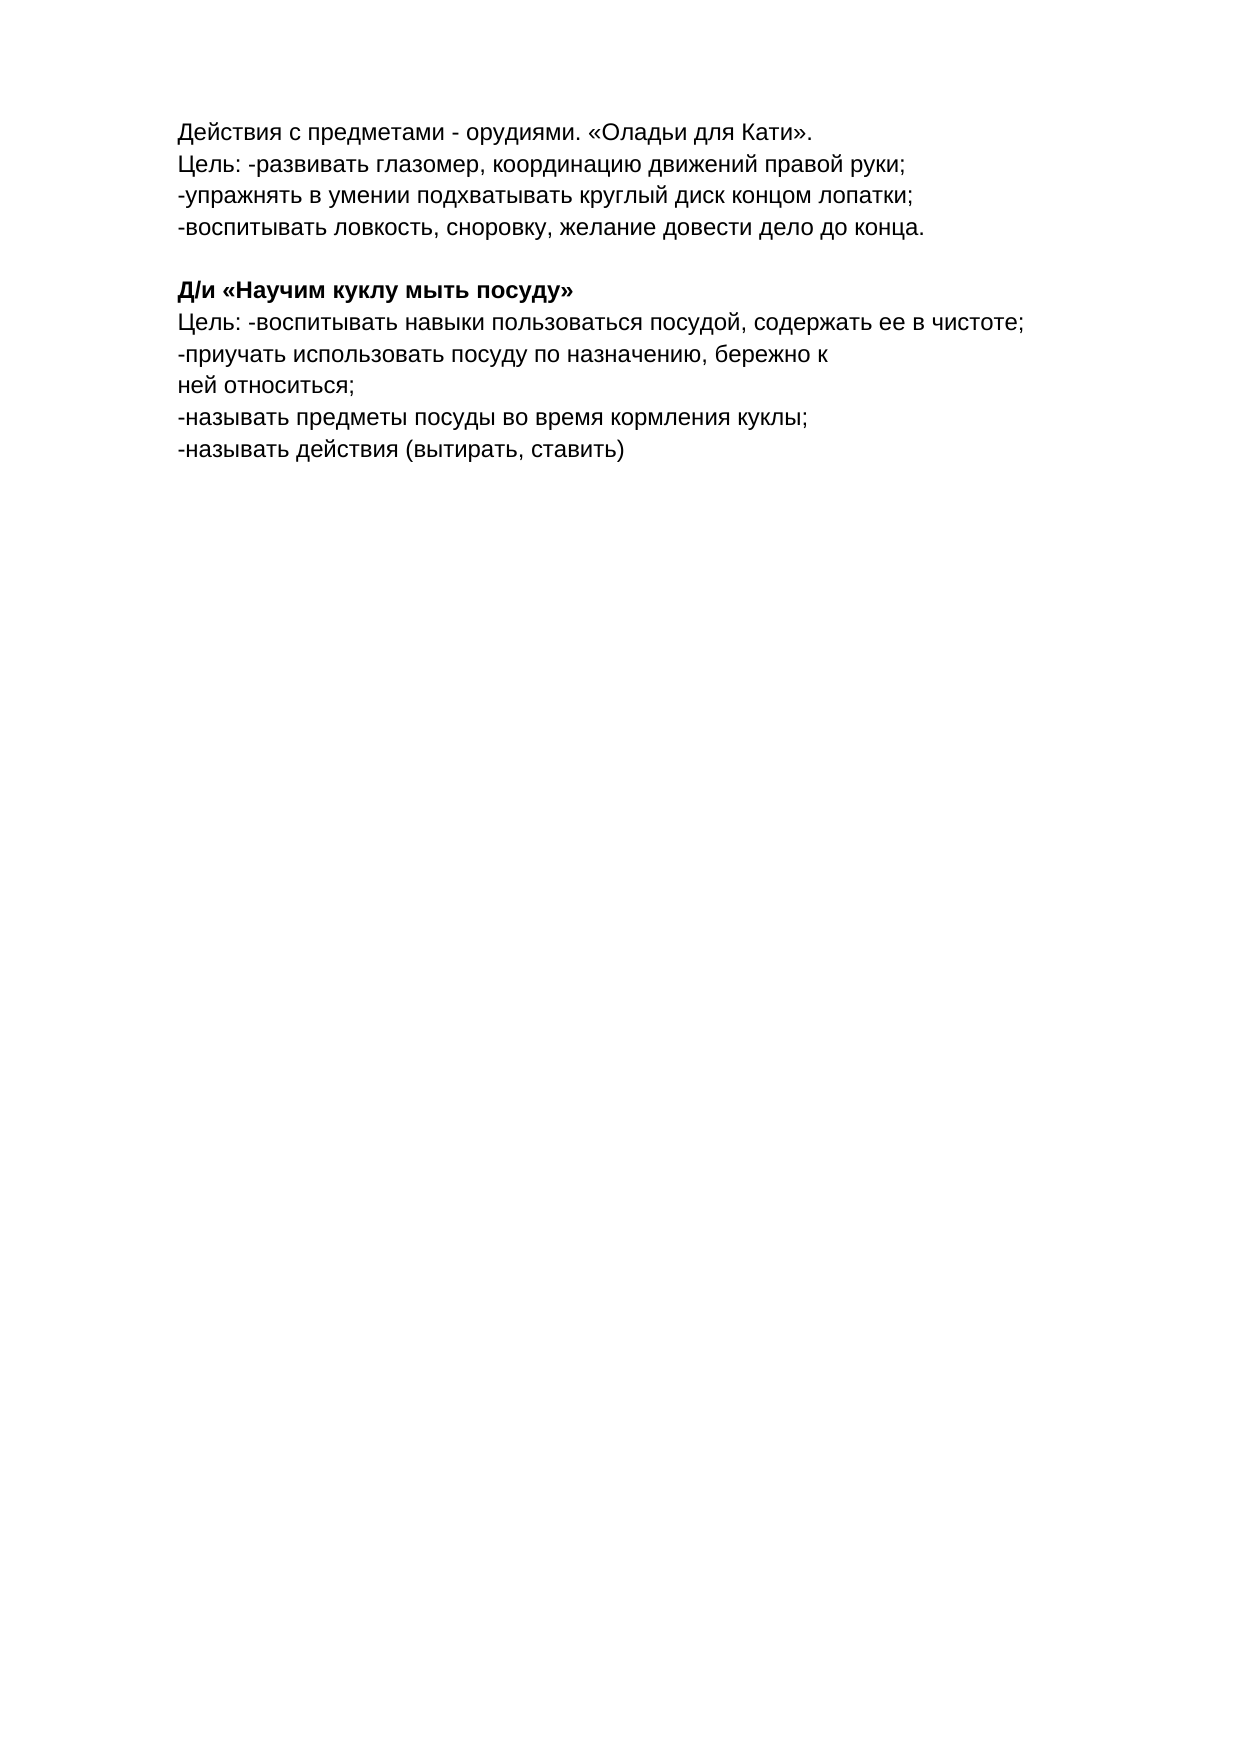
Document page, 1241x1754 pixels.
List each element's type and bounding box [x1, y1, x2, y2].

text [177, 118, 1152, 462]
